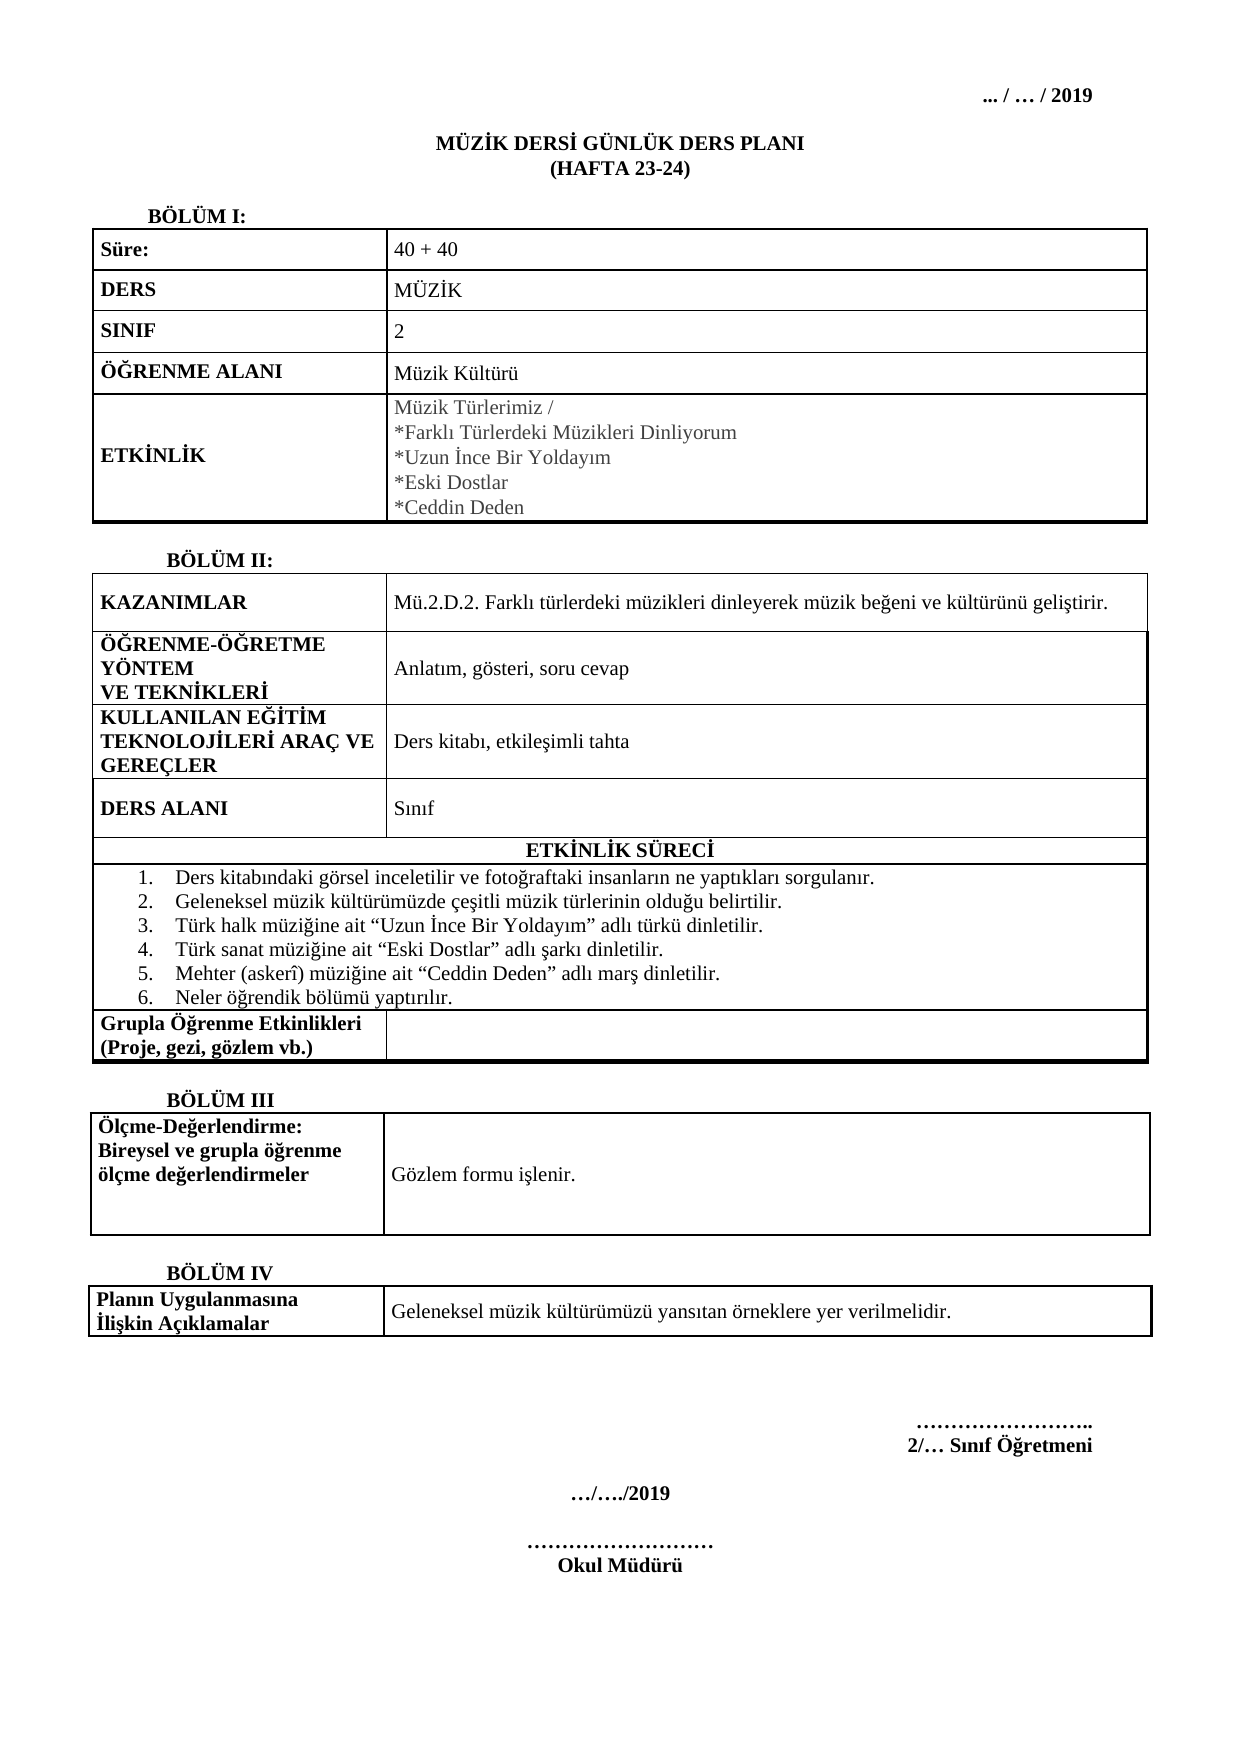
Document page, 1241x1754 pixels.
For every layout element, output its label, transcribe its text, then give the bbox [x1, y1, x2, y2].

text …/…./2019 [148, 1481, 1093, 1505]
table_cell Müzik Kültürü [388, 353, 1146, 393]
table_cell SINIF [94, 311, 386, 352]
subtitle BÖLÜM III [148, 1088, 1093, 1112]
table_cell Anlatım, gösteri, soru cevap [387, 632, 1146, 704]
text …………………….. [148, 1409, 1093, 1433]
table_cell 2 [388, 311, 1146, 352]
table_cell [387, 1011, 1146, 1059]
table_header Geleneksel müzik kültürümüzü yansıtan örneklere yer verilmelidir. [385, 1287, 1150, 1335]
table_cell ÖĞRENME-ÖĞRETME YÖNTEM VE TEKNİKLERİ [93, 632, 386, 704]
table_cell Ders kitabı, etkileşimli tahta [387, 705, 1146, 777]
text (HAFTA 23-24) [148, 155, 1093, 179]
table_cell Müzik Türlerimiz / *Farklı Türlerdeki Müzikleri Dinliyorum *Uzun İnce Bir Yoldayım *Eski Dostlar *Ceddin Deden [388, 395, 1146, 519]
text Okul Müdürü [148, 1553, 1093, 1577]
table_header Gözlem formu işlenir. [385, 1114, 1149, 1234]
text ……………………… [148, 1529, 1093, 1553]
text 2/… Sınıf Öğretmeni [148, 1433, 1093, 1457]
table_cell DERS ALANI [94, 779, 386, 837]
text BÖLÜM I: [148, 203, 1093, 228]
table_cell ETKİNLİK [94, 395, 386, 519]
table_header 40 + 40 [388, 230, 1146, 269]
table_cell DERS [94, 271, 386, 310]
table_cell MÜZİK [388, 271, 1146, 310]
text BÖLÜM II: [148, 548, 1093, 572]
table_header Planın Uygulanmasına İlişkin Açıklamalar [90, 1287, 383, 1335]
table_header Mü.2.D.2. Farklı türlerdeki müzikleri dinleyerek müzik beğeni ve kültürünü geliştirir. [387, 574, 1147, 631]
table_header Süre: [94, 230, 386, 269]
text ... / … / 2019 [148, 83, 1093, 107]
table_cell ETKİNLİK SÜRECİ [94, 838, 1146, 862]
table_cell KULLANILAN EĞİTİM TEKNOLOJİLERİ ARAÇ VE GEREÇLER [93, 705, 386, 777]
table_header Ölçme-Değerlendirme: Bireysel ve grupla öğrenme ölçme değerlendirmeler [92, 1114, 383, 1234]
table_header KAZANIMLAR [93, 574, 386, 631]
table_cell Grupla Öğrenme Etkinlikleri (Proje, gezi, gözlem vb.) [94, 1011, 386, 1059]
table_cell Sınıf [387, 779, 1146, 837]
text MÜZİK DERSİ GÜNLÜK DERS PLANI [148, 131, 1093, 155]
subtitle BÖLÜM IV [148, 1261, 1093, 1284]
table_cell Ders kitabındaki görsel inceletilir ve fotoğraftaki insanların ne yaptıkları sorgulanır. Geleneksel müzik kültürümüzde çeşitli müzik türlerinin olduğu belirtilir. Türk halk müziğine ait “Uzun İnce Bir Yoldayım” adlı türkü dinletilir. Türk sanat müziğine ait “Eski Dostlar” adlı şarkı dinletilir. Mehter (askerî) müziğine ait “Ceddin Deden” adlı marş dinletilir. Neler öğrendik bölümü yaptırılır. [94, 865, 1146, 1009]
table_cell ÖĞRENME ALANI [94, 353, 386, 393]
